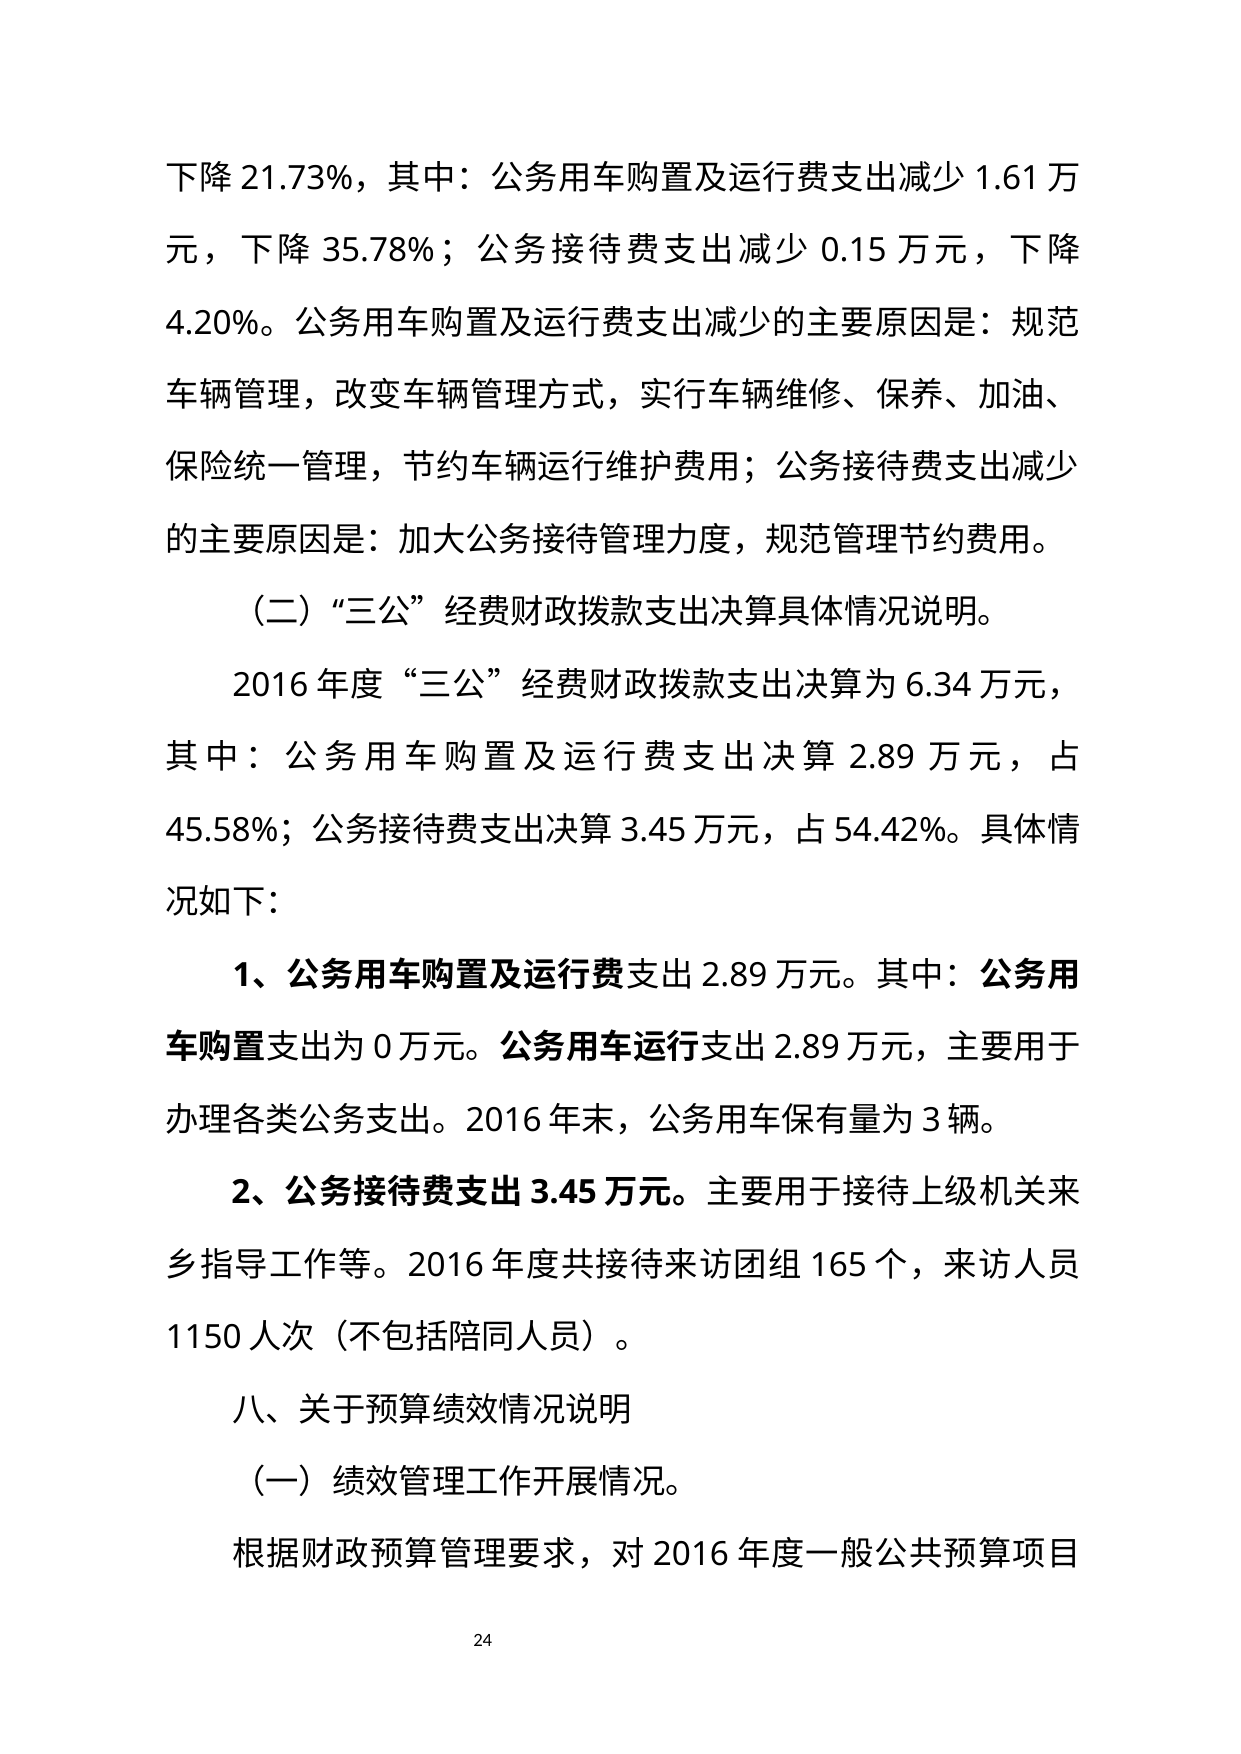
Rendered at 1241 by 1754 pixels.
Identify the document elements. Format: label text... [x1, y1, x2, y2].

list 绩效管理工作开展情况。 [165, 1455, 1081, 1503]
list “三公”经费财政拨款支出决算具体情况说明。 [165, 585, 1081, 633]
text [165, 151, 1081, 561]
text 1、公务用车购置及运行费支出2.89万元。其中：公务用车购置支出为0万元。公务用车运行支出2.89万元，主要用于办理各类公务支出。2016年末，公务用车保有量为3辆。 [165, 947, 1081, 1141]
text 八、关于预算绩效情况说明 [165, 1382, 1081, 1431]
text 2、公务接待费支出3.45万元。主要用于接待上级机关来乡指导工作等。2016年度共接待来访团组165个，来访人员1150人次（不包括陪同人员）。 [165, 1165, 1081, 1358]
text 2016年度“三公”经费财政拨款支出决算为6.34万元，其中：公务用车购置及运行费支出决算2.89万元，占45.58%；公务接待费支出决算3.45万元，占54.42%。具体情况如下： [165, 657, 1081, 923]
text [165, 1527, 1081, 1576]
